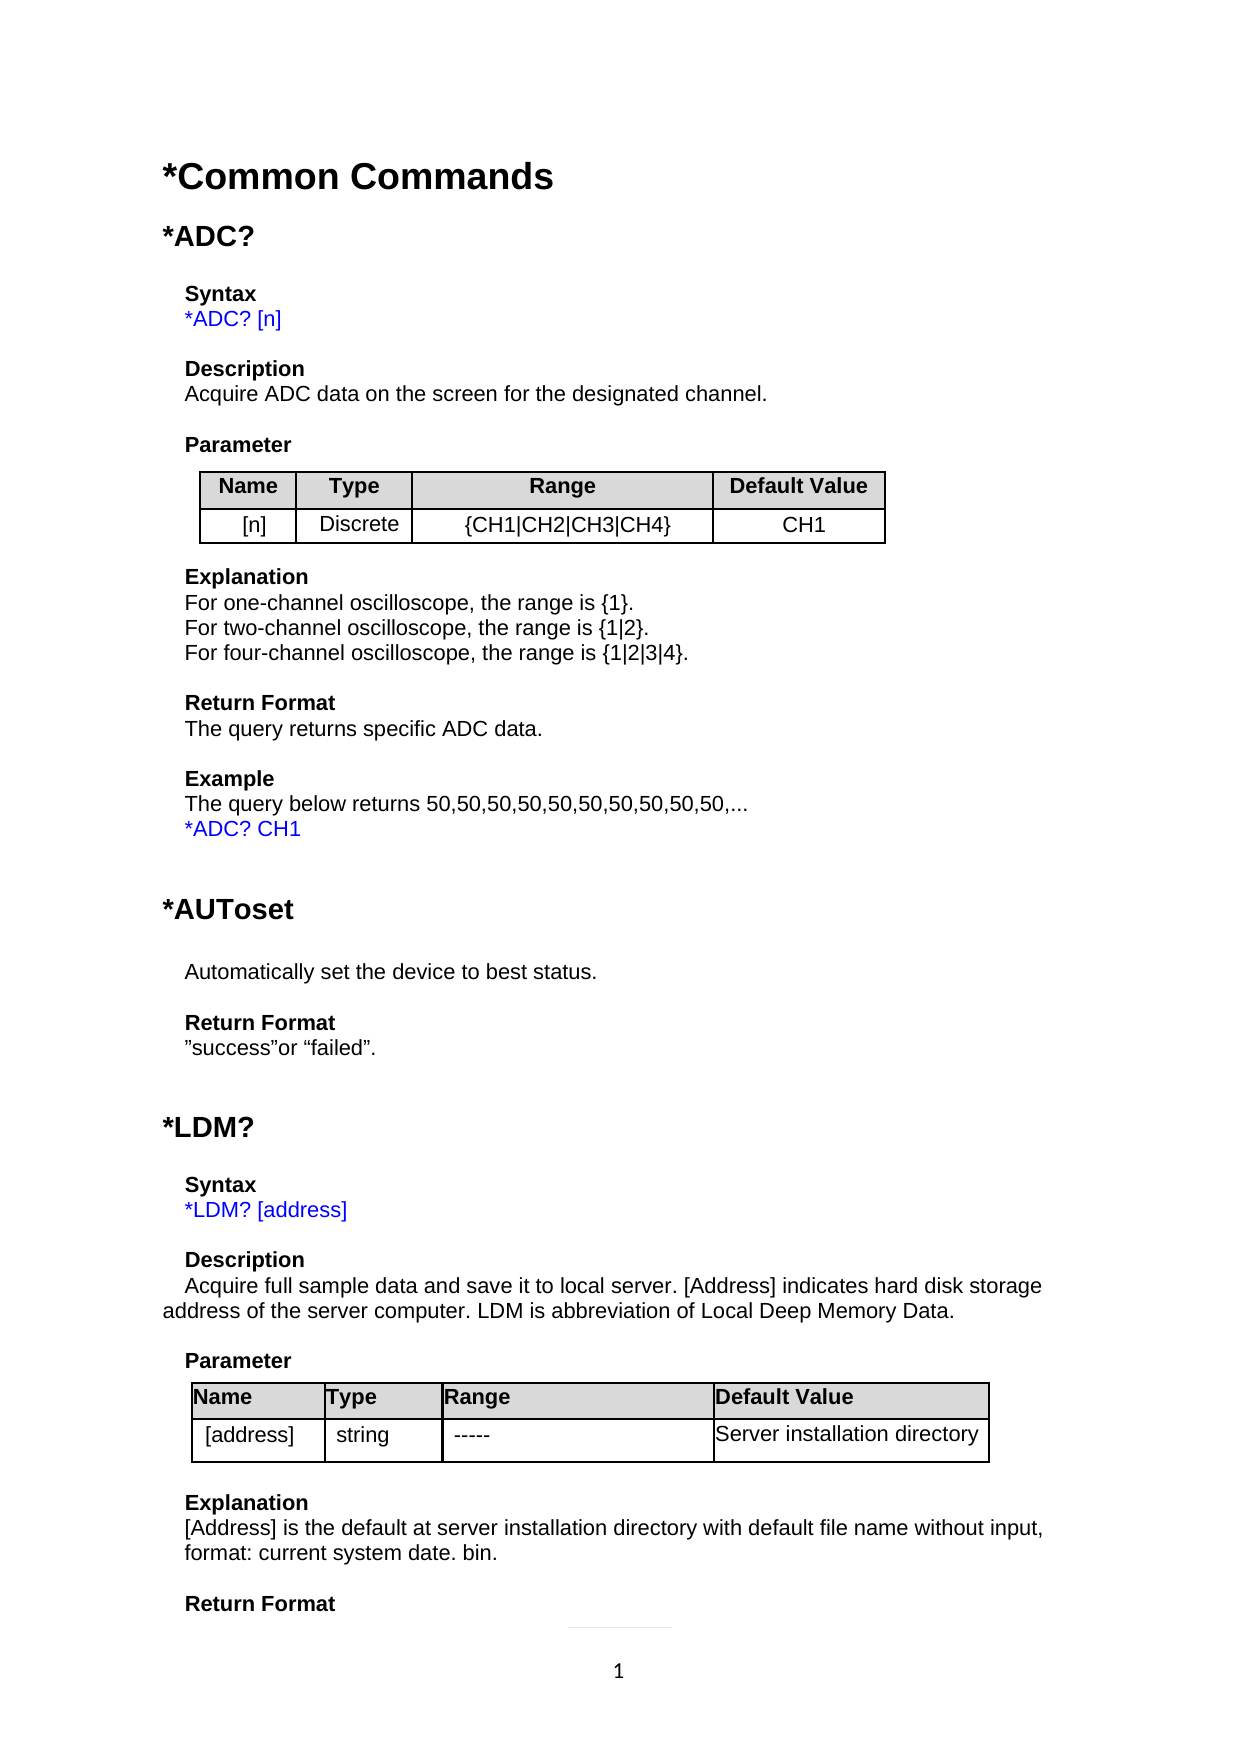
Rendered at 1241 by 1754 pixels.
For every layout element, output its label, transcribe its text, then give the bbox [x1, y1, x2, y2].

table_header Default Value [714, 473, 884, 508]
text ”success”or “failed”. [162, 1034, 1065, 1060]
table_cell string [326, 1420, 441, 1461]
text The query returns specific ADC data. [162, 715, 1065, 741]
subtitle *Common Commands [162, 154, 1065, 197]
text *ADC? [n] [184, 306, 1065, 331]
table_cell [n] [201, 510, 295, 542]
table_header Default Value [715, 1384, 988, 1418]
text Return Format [162, 1009, 1065, 1034]
subtitle *ADC? [162, 219, 1065, 252]
text Acquire full sample data and save it to local server. [Address] indicates hard disk storage address of the server computer. LDM is abbreviation of Local Deep Memory Data. [162, 1273, 1065, 1323]
text [Address] is the default at server installation directory with default file name without input, [162, 1515, 1065, 1540]
text Parameter [162, 1348, 1065, 1373]
text *AUToset [162, 892, 1065, 925]
text Automatically set the device to best status. [162, 959, 1065, 984]
text Description [162, 356, 1065, 381]
table_cell Server installation directory [715, 1420, 988, 1461]
text Parameter [162, 432, 1065, 457]
table_cell ----- [444, 1420, 713, 1461]
text Example [162, 766, 1065, 791]
text Syntax [162, 1172, 1065, 1197]
table_header Name [201, 473, 295, 508]
table_cell Discrete [297, 510, 411, 542]
table_header Type [326, 1384, 441, 1418]
text Return Format [162, 1591, 1065, 1616]
table_header Range [444, 1384, 713, 1418]
table_header Range [413, 473, 712, 508]
text Acquire ADC data on the screen for the designated channel. [162, 381, 1065, 406]
text Syntax [162, 280, 1065, 306]
text Description [162, 1247, 1065, 1273]
subtitle *LDM? [162, 1110, 1065, 1144]
text Explanation [162, 1490, 1065, 1515]
text For four-channel oscilloscope, the range is {1|2|3|4}. [162, 640, 1065, 665]
text The query below returns 50,50,50,50,50,50,50,50,50,50,... [162, 791, 1065, 816]
table_header Type [297, 473, 411, 508]
text format: current system date. bin. [162, 1540, 1065, 1565]
table_header Name [193, 1384, 324, 1418]
text Explanation [162, 564, 1065, 589]
table_cell CH1 [714, 510, 884, 542]
text *ADC? CH1 [184, 816, 1065, 841]
table_cell {CH1|CH2|CH3|CH4} [413, 510, 712, 542]
text Return Format [162, 690, 1065, 715]
table_cell [address] [193, 1420, 324, 1461]
text *LDM? [address] [184, 1197, 1065, 1222]
text For one-channel oscilloscope, the range is {1}. [162, 589, 1065, 614]
text For two-channel oscilloscope, the range is {1|2}. [162, 614, 1065, 640]
